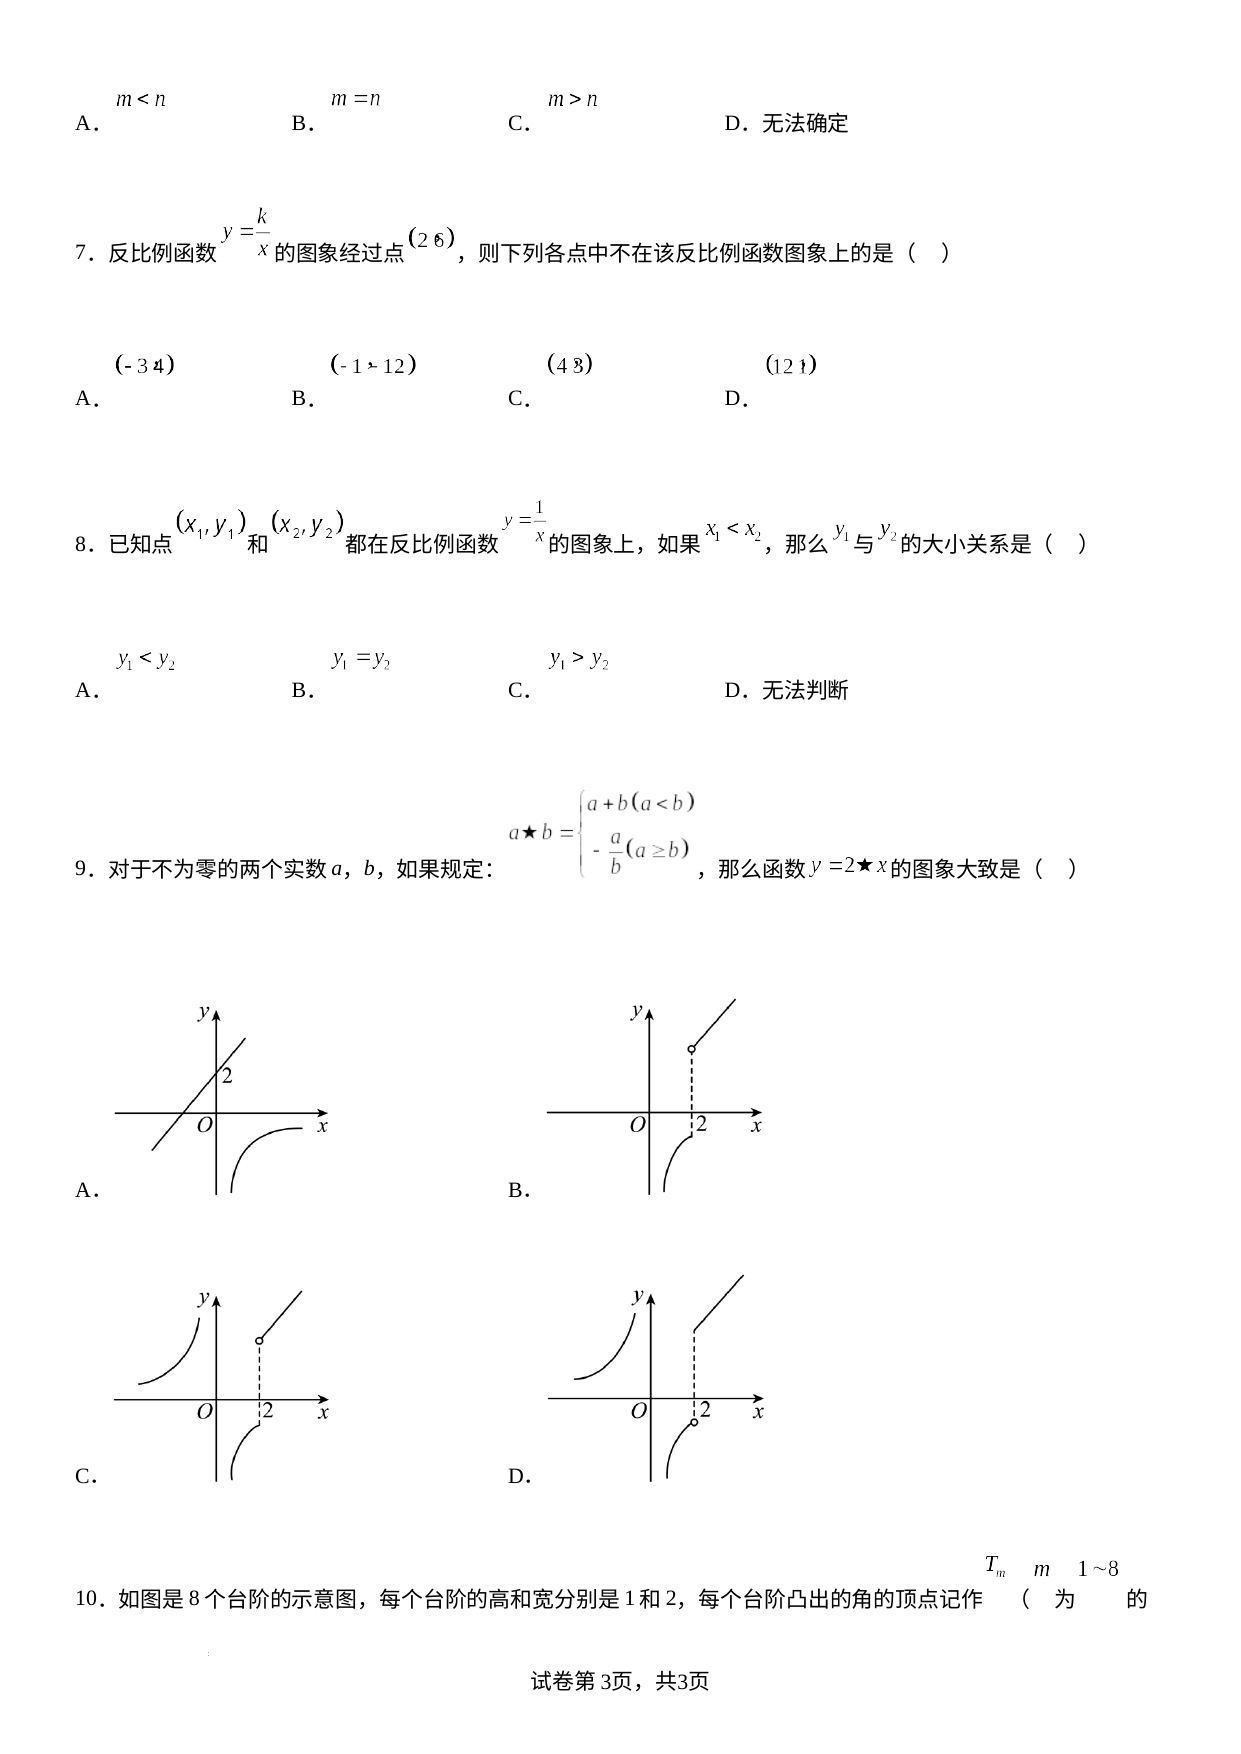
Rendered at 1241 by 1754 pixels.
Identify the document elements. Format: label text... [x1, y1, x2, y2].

text 7．反比例函数的图象经过点，则下列各点中不在该反比例函数图象上的是（ ） [75, 203, 1165, 300]
text 9．对于不为零的两个实数a，b，如果规定：，那么函数的图象大致是（ ） [75, 786, 1165, 949]
picture [111, 1288, 331, 1484]
picture [112, 1005, 330, 1197]
picture [544, 997, 764, 1197]
picture [545, 1272, 766, 1484]
text A． B． C． D． [75, 349, 1165, 446]
text A． B． C． D．无法确定 [75, 89, 1165, 154]
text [75, 1549, 1165, 1646]
text 8．已知点和都在反比例函数的图象上，如果，那么与的大小关系是（ ） [75, 494, 1165, 592]
text A． B． C． D．无法判断 [75, 640, 1165, 738]
